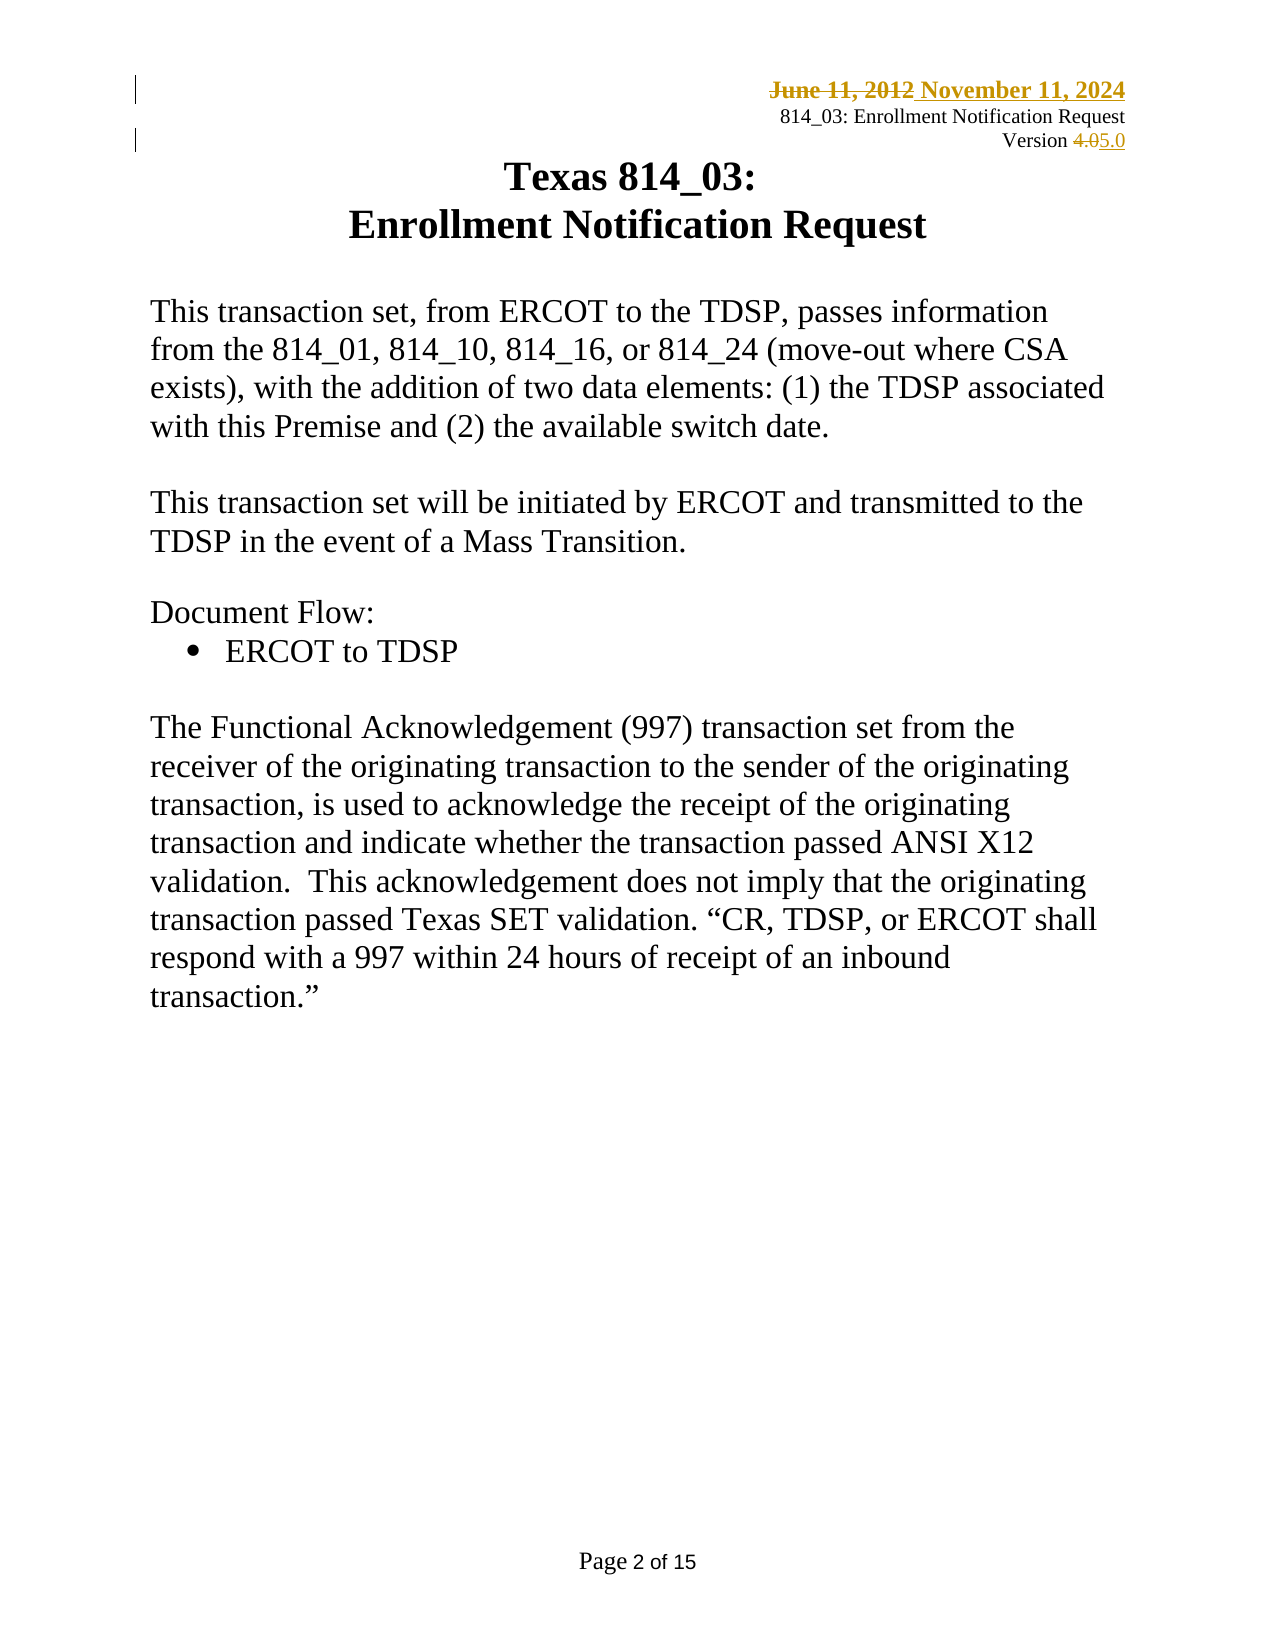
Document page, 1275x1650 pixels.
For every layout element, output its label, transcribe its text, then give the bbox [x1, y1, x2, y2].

text This transaction set will be initiated by ERCOT and transmitted to the TDSP in the event of a Mass Transition. [150, 482, 1110, 559]
text Document Flow: [150, 593, 1110, 631]
subtitle Enrollment Notification Request [150, 200, 1125, 248]
text Texas 814_03: [150, 152, 1110, 200]
text This transaction set, from ERCOT to the TDSP, passes information from the 814_01, 814_10, 814_16, or 814_24 (move-out where CSA exists), with the addition of two data elements: (1) the TDSP associated with this Premise and (2) the available switch date. [150, 291, 1110, 444]
list ERCOT to TDSP [187, 631, 1110, 669]
text The Functional Acknowledgement (997) transaction set from the receiver of the originating transaction to the sender of the originating transaction, is used to acknowledge the receipt of the originating transaction and indicate whether the transaction passed ANSI X12 validation. This acknowledgement does not imply that the originating transaction passed Texas SET validation. “CR, TDSP, or ERCOT shall respond with a 997 within 24 hours of receipt of an inbound transaction.” [150, 708, 1110, 1014]
